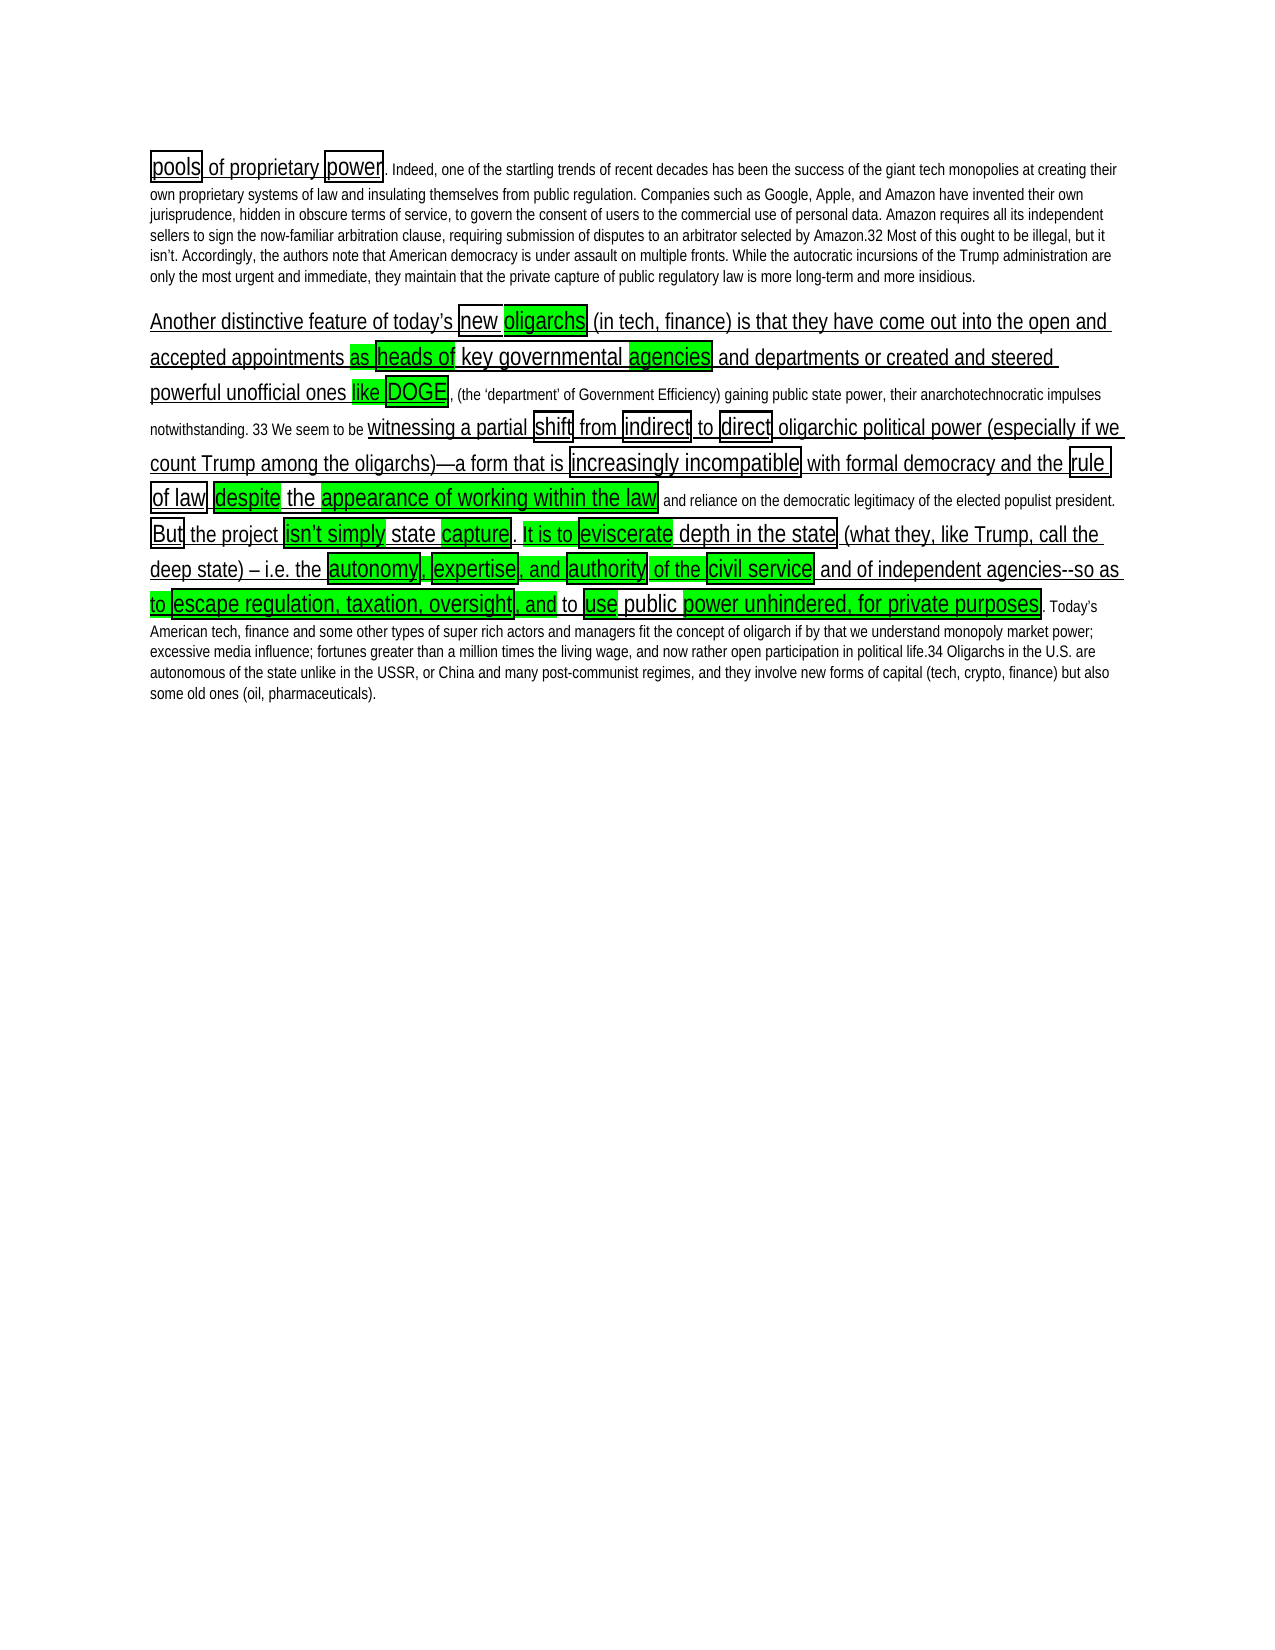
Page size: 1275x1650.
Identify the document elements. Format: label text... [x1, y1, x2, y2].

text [150, 150, 1125, 286]
text Another distinctive feature of today’s new oligarchs (in tech, finance) is that they have come out into the open and accepted appointments as heads of key governmental agencies and departments or created and steered powerful unofficial ones like DOGE, (the ‘department’ of Government Efficiency) gaining public state power, their anarchotechnocratic impulses notwithstanding. 33 We seem to be witnessing a partial shift from indirect to direct oligarchic political power (especially if we count Trump among the oligarchs)—a form that is increasingly incompatible with formal democracy and the rule of law despite the appearance of working within the law and reliance on the democratic legitimacy of the elected populist president. But the project isn’t simply state capture. It is to eviscerate depth in the state (what they, like Trump, call the deep state) – i.e. the autonomy, expertise, and authority of the civil service and of independent agencies--so as to escape regulation, taxation, oversight, and to use public power unhindered, for private purposes. Today’s American tech, finance and some other types of super rich actors and managers fit the concept of oligarch if by that we understand monopoly market power; excessive media influence; fortunes greater than a million times the living wage, and now rather open participation in political life.34 Oligarchs in the U.S. are autonomous of the state unlike in the USSR, or China and many post-communist regimes, and they involve new forms of capital (tech, crypto, finance) but also some old ones (oil, pharmaceuticals). [150, 304, 1125, 703]
